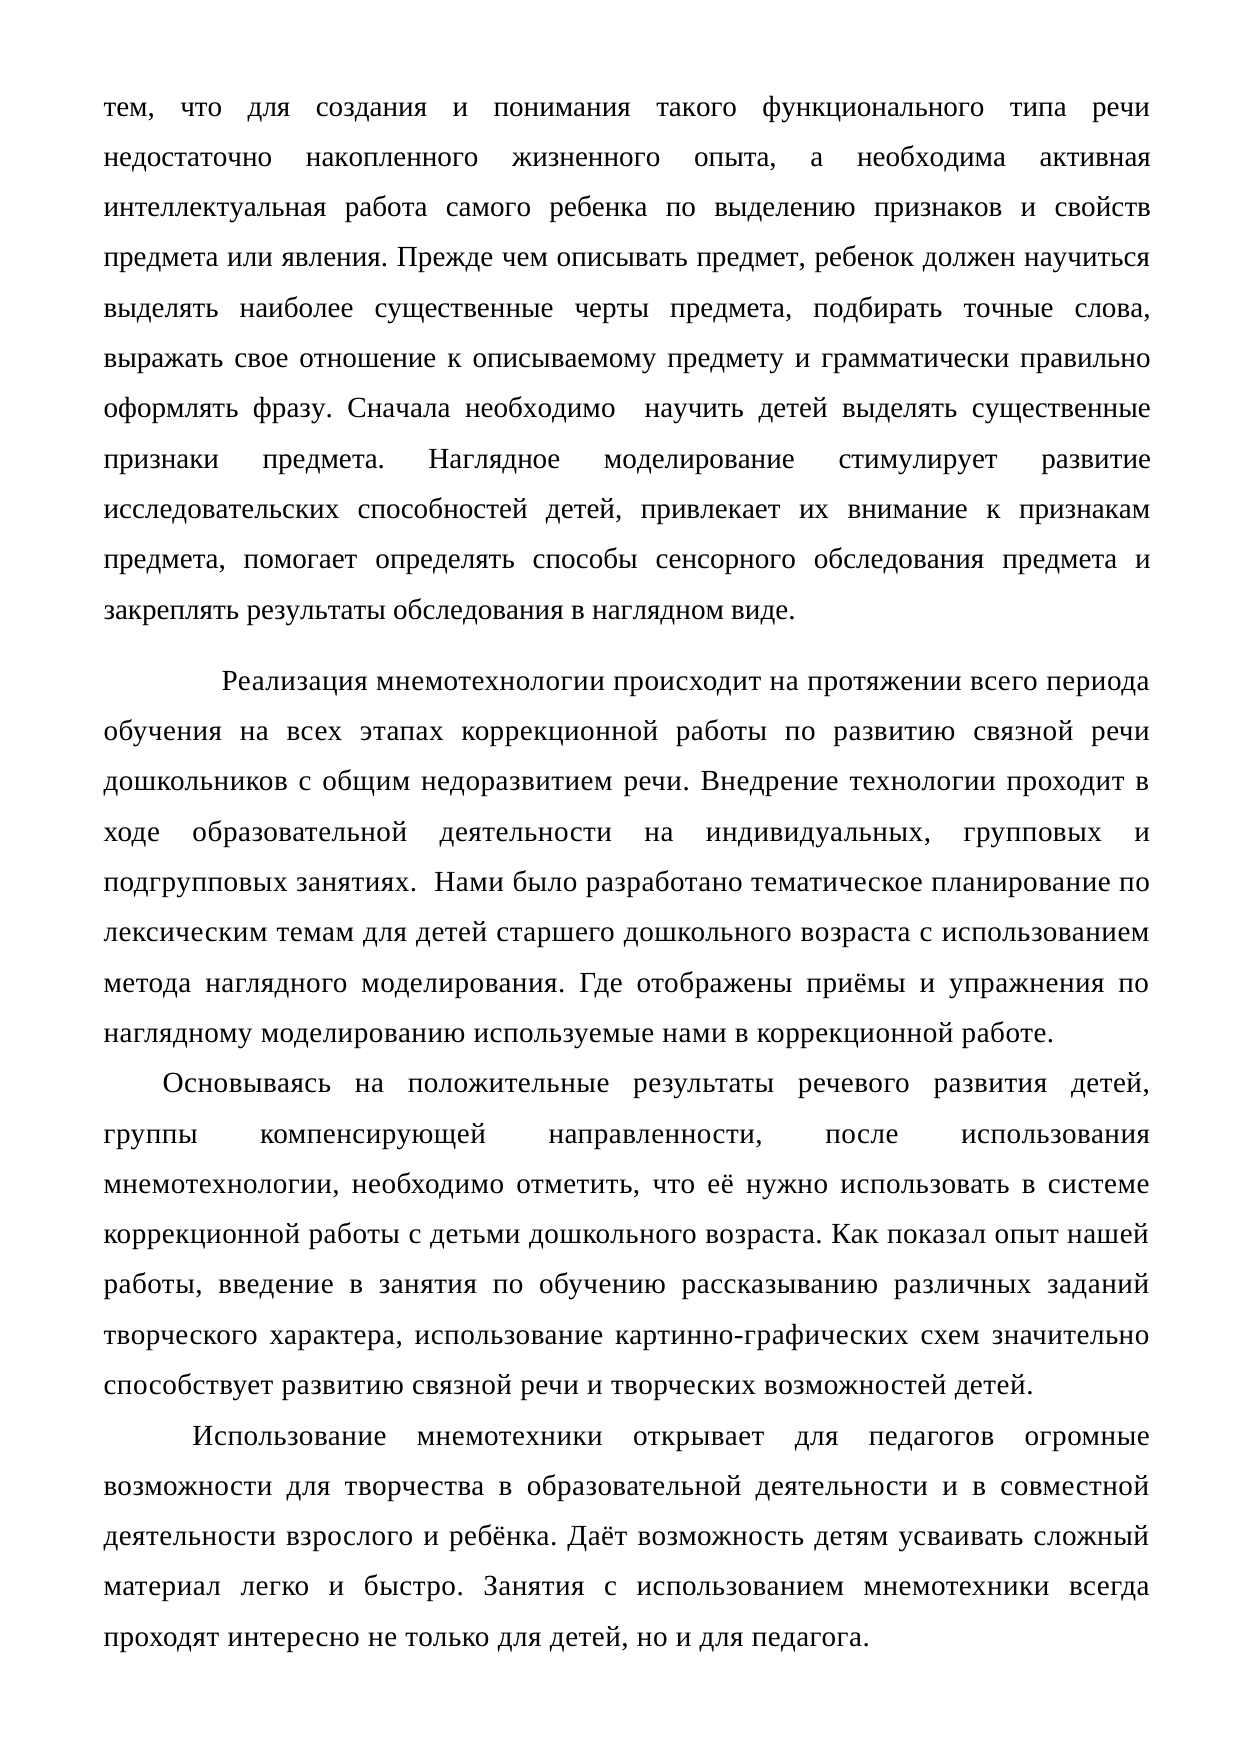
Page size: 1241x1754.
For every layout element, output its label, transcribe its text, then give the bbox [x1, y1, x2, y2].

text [103, 89, 1152, 625]
title Основываясь на положительные результаты речевого развития детей, группы компенсирующей направленности, после использования мнемотехнологии, необходимо отметить, что её нужно использовать в системе коррекционной работы с детьми дошкольного возраста. Как показал опыт нашей работы, введение в занятия по обучению рассказыванию различных заданий творческого характера, использование картинно-графических схем значительно способствует развитию связной речи и творческих возможностей детей. [103, 1065, 1152, 1401]
title Использование мнемотехники открывает для педагогов огромные возможности для творчества в образовательной деятельности и в совместной деятельности взрослого и ребёнка. Даёт возможность детям усваивать сложный материал легко и быстро. Занятия с использованием мнемотехники всегда проходят интересно не только для детей, но и для педагога. [103, 1418, 1152, 1652]
title Реализация мнемотехнологии происходит на протяжении всего периода обучения на всех этапах коррекционной работы по развитию связной речи дошкольников с общим недоразвитием речи. Внедрение технологии проходит в ходе образовательной деятельности на индивидуальных, групповых и подгрупповых занятиях. Нами было разработано тематическое планирование по лексическим темам для детей старшего дошкольного возраста с использованием метода наглядного моделирования. Где отображены приёмы и упражнения по наглядному моделированию используемые нами в коррекционной работе. [103, 663, 1152, 1049]
